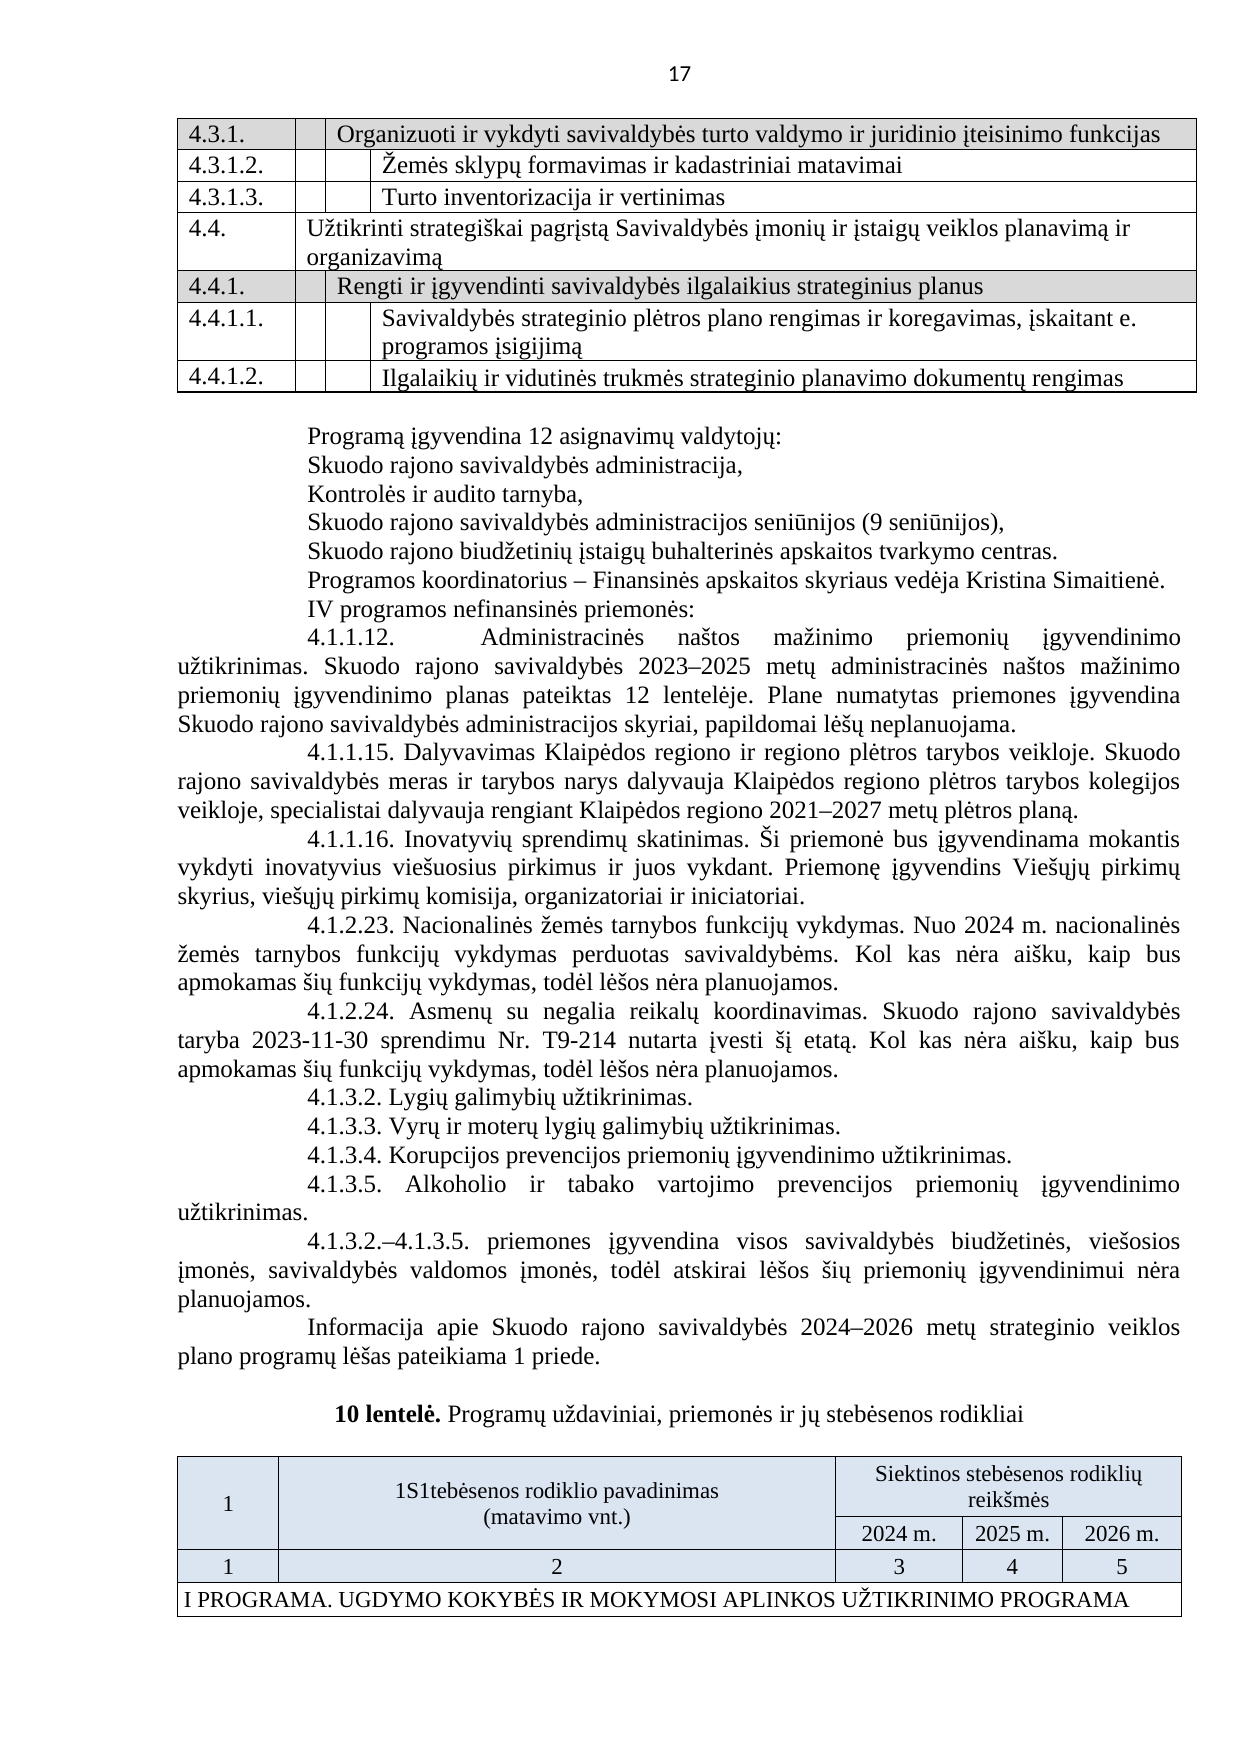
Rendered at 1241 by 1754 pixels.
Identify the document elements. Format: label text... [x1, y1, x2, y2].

text Programos koordinatorius – Finansinės apskaitos skyriaus vedėja Kristina Simaitienė. [177, 565, 1181, 594]
table_cell Savivaldybės strateginio plėtros plano rengimas ir koregavimas, įskaitant e. programos įsigijimą [371, 303, 1196, 360]
table_header 1S1tebėsenos rodiklio pavadinimas (matavimo vnt.) [279, 1457, 835, 1549]
table_cell 4.4. [178, 213, 295, 270]
table_cell 4.4.1.2. [178, 361, 295, 391]
table_cell 3 [836, 1550, 962, 1582]
table_cell [296, 361, 325, 391]
text 4.1.2.24. Asmenų su negalia reikalų koordinavimas. Skuodo rajono savivaldybės taryba 2023-11-30 sprendimu Nr. T9-214 nutarta įvesti šį etatą. Kol kas nėra aišku, kaip bus apmokamas šių funkcijų vykdymas, todėl lėšos nėra planuojamos. [177, 996, 1181, 1082]
text Skuodo rajono biudžetinių įstaigų buhalterinės apskaitos tvarkymo centras. [177, 536, 1181, 565]
table_cell 4.3.1.3. [178, 182, 295, 212]
table_cell 4.4.1.1. [178, 303, 295, 360]
text 4.1.3.2. Lygių galimybių užtikrinimas. [177, 1082, 1181, 1111]
text 4.1.1.16. Inovatyvių sprendimų skatinimas. Ši priemonė bus įgyvendinama mokantis vykdyti inovatyvius viešuosius pirkimus ir juos vykdant. Priemonę įgyvendins Viešųjų pirkimų skyrius, viešųjų pirkimų komisija, organizatoriai ir iniciatoriai. [177, 824, 1181, 910]
table_cell Užtikrinti strategiškai pagrįstą Savivaldybės įmonių ir įstaigų veiklos planavimą ir organizavimą [296, 213, 1196, 270]
text 4.1.3.3. Vyrų ir moterų lygių galimybių užtikrinimas. [177, 1111, 1181, 1140]
table_cell [296, 182, 325, 212]
table_cell Turto inventorizacija ir vertinimas [371, 182, 1196, 212]
table_cell 4.3.1. [178, 119, 295, 149]
text Skuodo rajono savivaldybės administracijos seniūnijos (9 seniūnijos), [177, 507, 1181, 536]
text 4.1.2.23. Nacionalinės žemės tarnybos funkcijų vykdymas. Nuo 2024 m. nacionalinės žemės tarnybos funkcijų vykdymas perduotas savivaldybėms. Kol kas nėra aišku, kaip bus apmokamas šių funkcijų vykdymas, todėl lėšos nėra planuojamos. [177, 910, 1181, 996]
table_cell [326, 182, 370, 212]
table_cell [326, 361, 370, 391]
table_cell Žemės sklypų formavimas ir kadastriniai matavimai [371, 150, 1196, 181]
text 4.1.3.4. Korupcijos prevencijos priemonių įgyvendinimo užtikrinimas. [177, 1140, 1181, 1169]
table_cell [326, 150, 370, 181]
text 4.1.3.5. Alkoholio ir tabako vartojimo prevencijos priemonių įgyvendinimo užtikrinimas. [177, 1169, 1181, 1226]
list Administracinės naštos mažinimo priemonių įgyvendinimo užtikrinimas. Skuodo rajono savivaldybės 2023–2025 metų administracinės naštos mažinimo priemonių įgyvendinimo planas pateiktas 12 lentelėje. Plane numatytas priemones įgyvendina Skuodo rajono savivaldybės administracijos skyriai, papildomai lėšų neplanuojama. [177, 622, 1181, 737]
table_cell 1 [178, 1550, 278, 1582]
table_cell 5 [1063, 1550, 1181, 1582]
text 10 lentelė. Programų uždaviniai, priemonės ir jų stebėsenos rodikliai [177, 1399, 1181, 1427]
table_cell Rengti ir įgyvendinti savivaldybės ilgalaikius strateginius planus [326, 271, 1196, 302]
table_cell [326, 303, 370, 360]
text 4.1.3.2.–4.1.3.5. priemones įgyvendina visos savivaldybės biudžetinės, viešosios įmonės, savivaldybės valdomos įmonės, todėl atskirai lėšos šių priemonių įgyvendinimui nėra planuojamos. [177, 1226, 1181, 1312]
text Informacija apie Skuodo rajono savivaldybės 2024–2026 metų strateginio veiklos plano programų lėšas pateikiama 1 priede. [177, 1312, 1181, 1370]
text Kontrolės ir audito tarnyba, [177, 479, 1181, 507]
table_cell 2026 m. [1063, 1517, 1181, 1549]
table_cell Ilgalaikių ir vidutinės trukmės strateginio planavimo dokumentų rengimas [371, 361, 1196, 391]
table_cell 2024 m. [836, 1517, 962, 1549]
table_cell 2025 m. [963, 1517, 1062, 1549]
text 4.1.1.15. Dalyvavimas Klaipėdos regiono ir regiono plėtros tarybos veikloje. Skuodo rajono savivaldybės meras ir tarybos narys dalyvauja Klaipėdos regiono plėtros tarybos kolegijos veikloje, specialistai dalyvauja rengiant Klaipėdos regiono 2021–2027 metų plėtros planą. [177, 737, 1181, 824]
text Programą įgyvendina 12 asignavimų valdytojų: [177, 421, 1181, 450]
table_cell Organizuoti ir vykdyti savivaldybės turto valdymo ir juridinio įteisinimo funkcijas [326, 119, 1196, 149]
table_cell [296, 119, 325, 149]
table_cell 4.4.1. [178, 271, 295, 302]
table_cell 4 [963, 1550, 1062, 1582]
table_header Siektinos stebėsenos rodiklių reikšmės [836, 1457, 1181, 1516]
table_cell [296, 303, 325, 360]
table_cell 4.3.1.2. [178, 150, 295, 181]
table_cell [296, 150, 325, 181]
table_cell I PROGRAMA. UGDYMO KOKYBĖS IR MOKYMOSI APLINKOS UŽTIKRINIMO PROGRAMA [178, 1583, 1181, 1616]
text Skuodo rajono savivaldybės administracija, [177, 450, 1181, 479]
table_cell 2 [279, 1550, 835, 1582]
text IV programos nefinansinės priemonės: [177, 594, 1181, 622]
table_cell [296, 271, 325, 302]
table_header 1 [178, 1457, 278, 1549]
